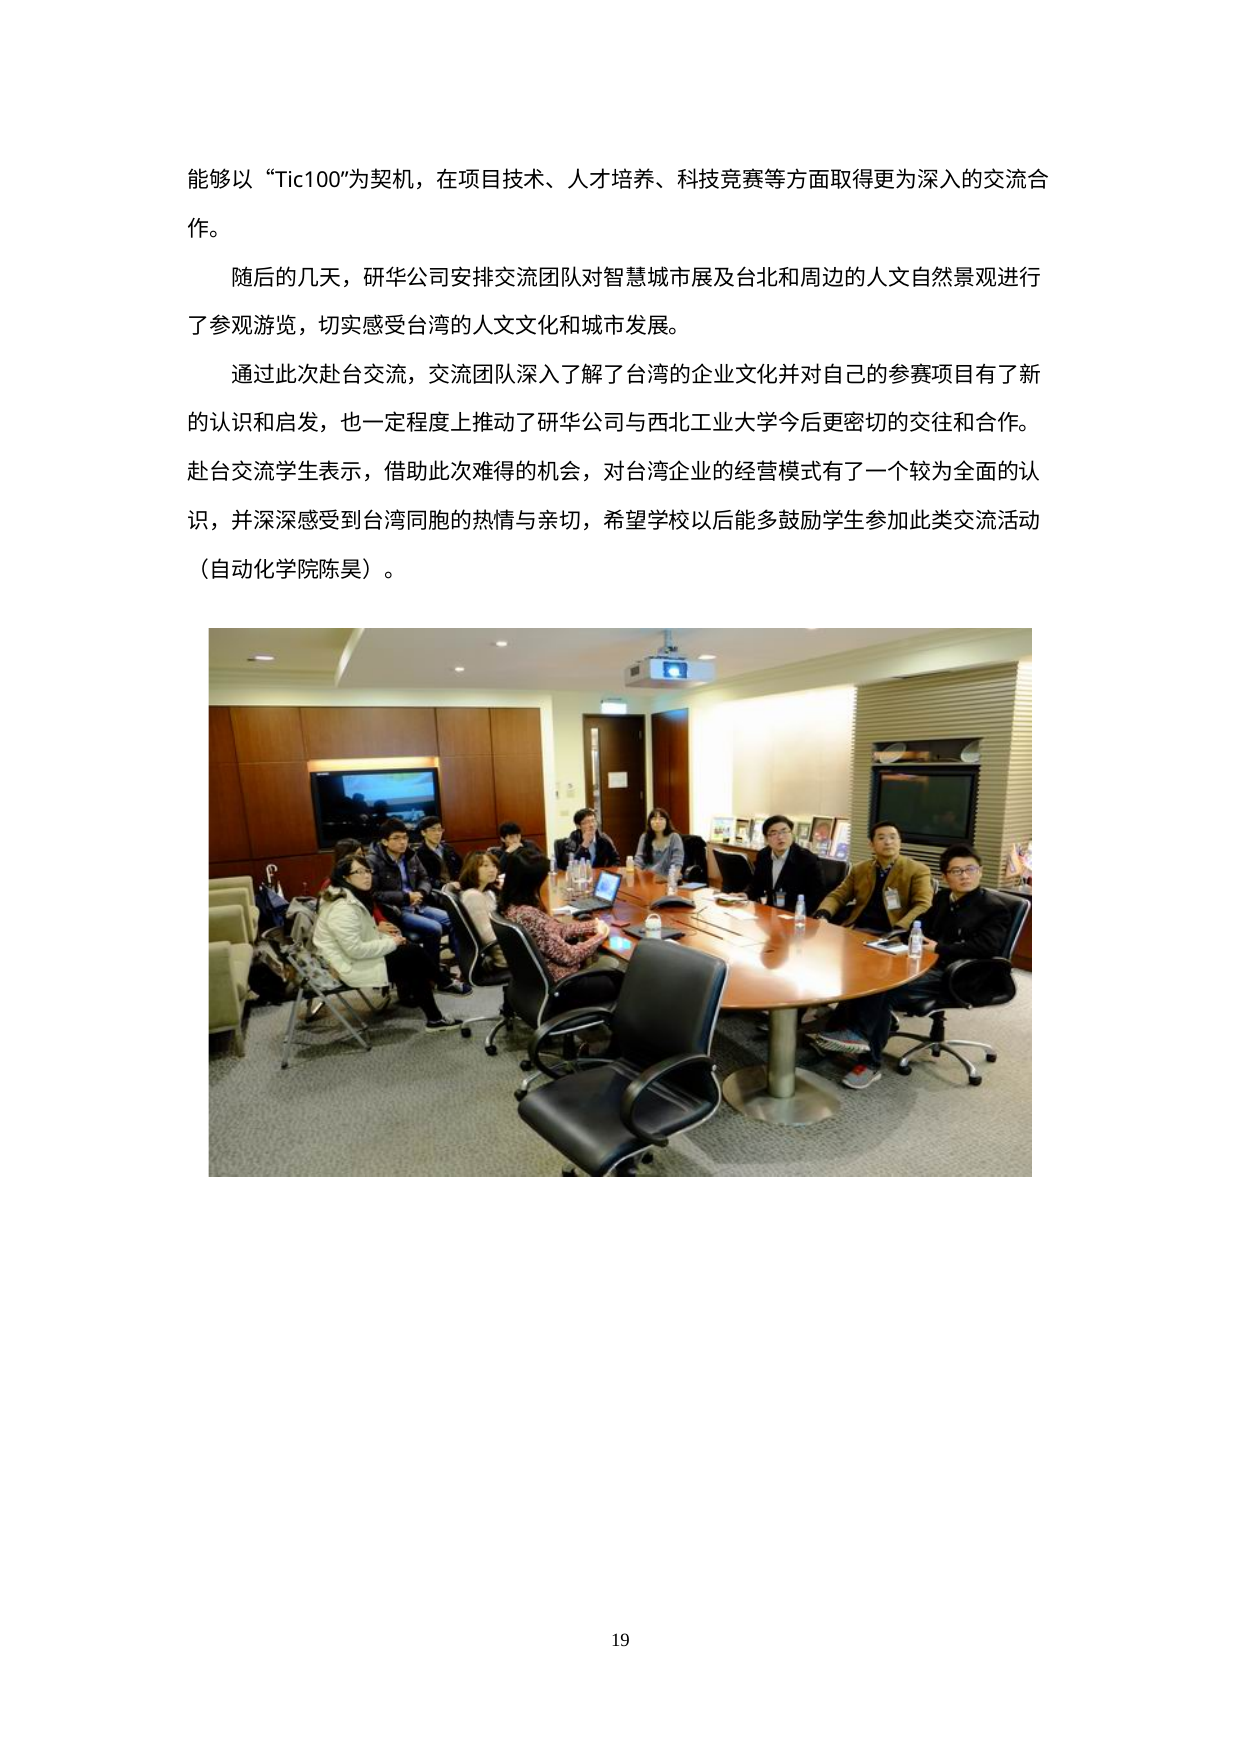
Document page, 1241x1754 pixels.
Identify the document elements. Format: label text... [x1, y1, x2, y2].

text 随后的几天，研华公司安排交流团队对智慧城市展及台北和周边的人文自然景观进行了参观游览，切实感受台湾的人文文化和城市发展。 [187, 259, 1053, 340]
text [187, 162, 1053, 243]
text 通过此次赴台交流，交流团队深入了解了台湾的企业文化并对自己的参赛项目有了新的认识和启发，也一定程度上推动了研华公司与西北工业大学今后更密切的交往和合作。赴台交流学生表示，借助此次难得的机会，对台湾企业的经营模式有了一个较为全面的认识，并深深感受到台湾同胞的热情与亲切，希望学校以后能多鼓励学生参加此类交流活动（自动化学院陈昊）。 [187, 356, 1053, 584]
picture [208, 628, 1032, 1177]
